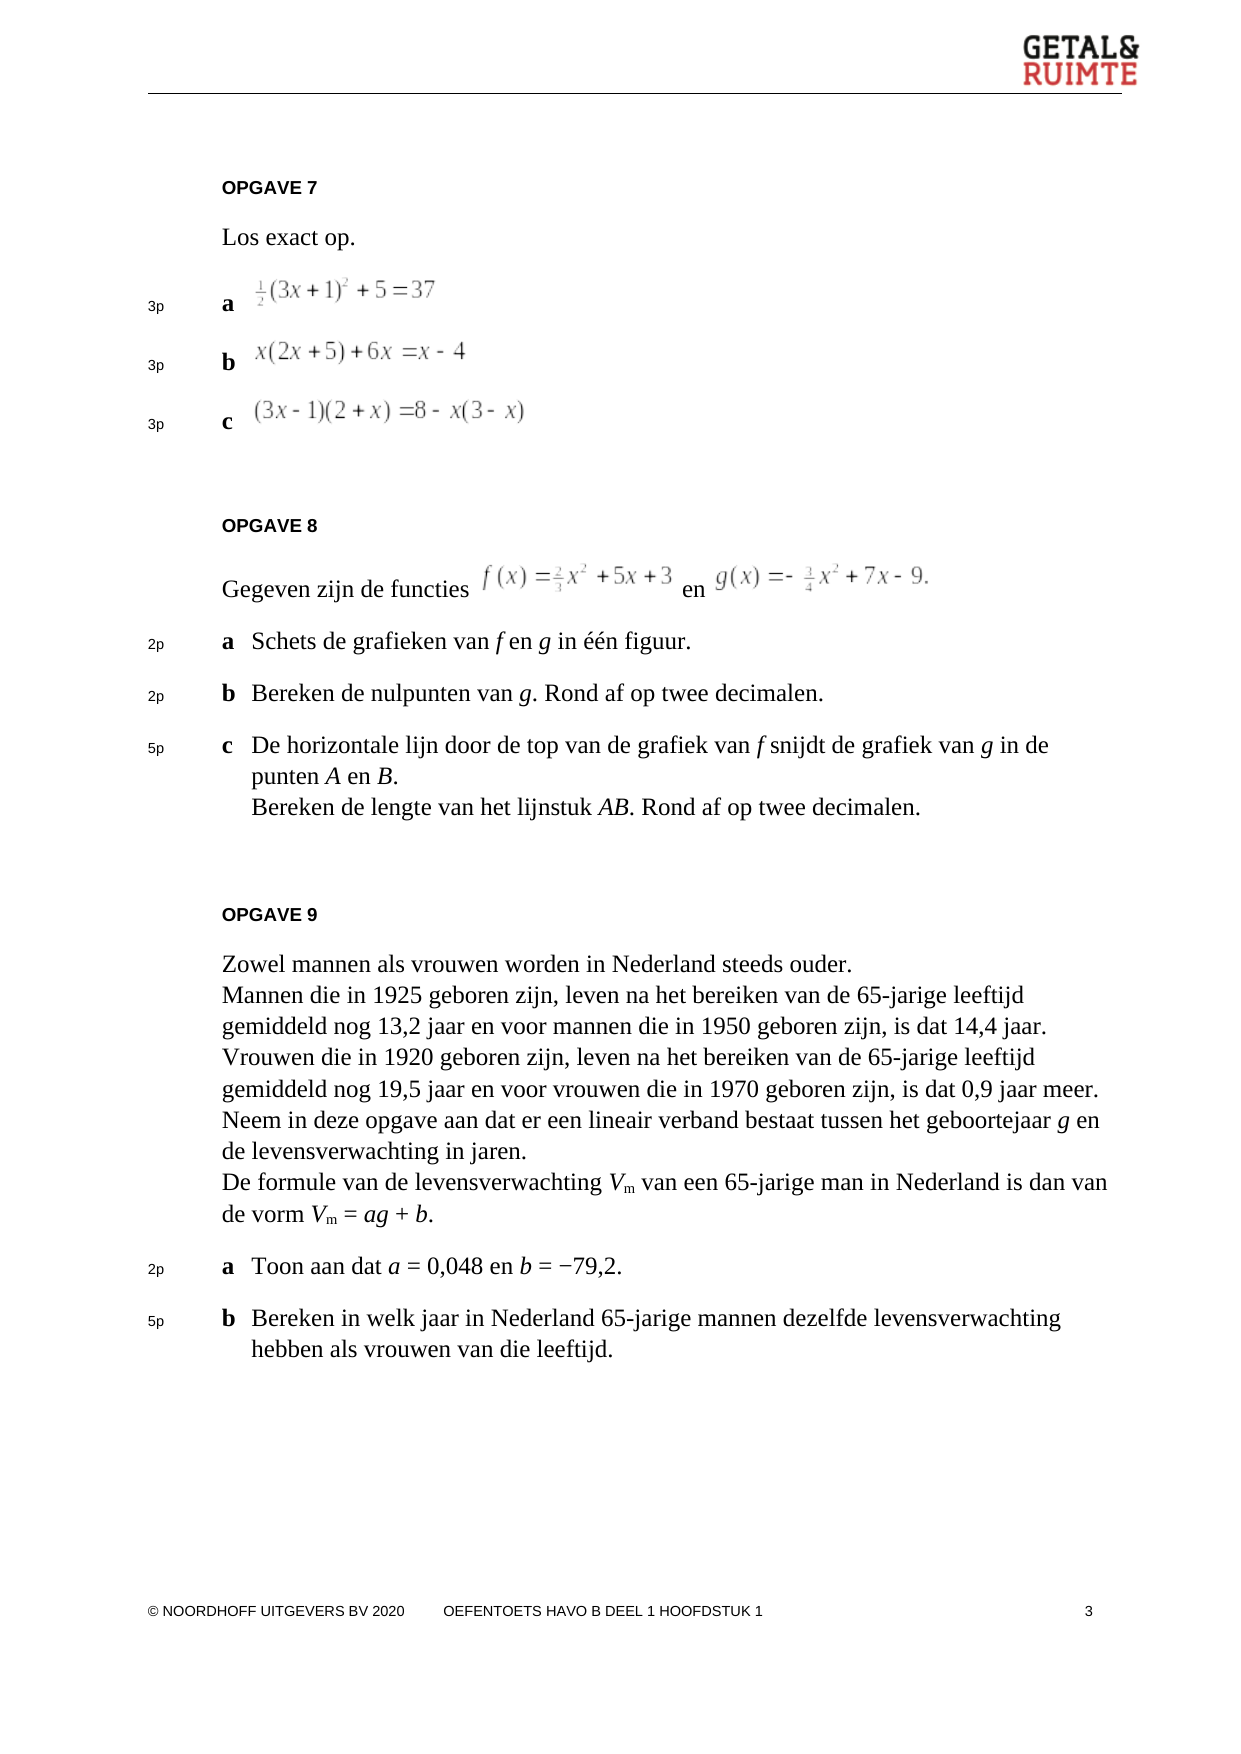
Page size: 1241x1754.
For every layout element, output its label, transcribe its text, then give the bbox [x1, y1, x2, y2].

text 2p a Toon aan dat a = 0,048 en b = −79,2. [148, 1248, 1122, 1279]
text 2p b Bereken de nulpunten van g. Rond af op twee decimalen. [148, 675, 1122, 707]
text 5p b Bereken in welk jaar in Nederland 65-jarige mannen dezelfde levensverwachting hebben als vrouwen van die leeftijd. [148, 1300, 1122, 1363]
text Zowel mannen als vrouwen worden in Nederland steeds ouder. Mannen die in 1925 geboren zijn, leven na het bereiken van de 65-jarige leeftijd gemiddeld nog 13,2 jaar en voor mannen die in 1950 geboren zijn, is dat 14,4 jaar. Vrouwen die in 1920 geboren zijn, leven na het bereiken van de 65-jarige leeftijd gemiddeld nog 19,5 jaar en voor vrouwen die in 1970 geboren zijn, is dat 0,9 jaar meer. Neem in deze opgave aan dat er een lineair verband bestaat tussen het geboortejaar g en de levensverwachting in jaren. De formule van de levensverwachting Vm van een 65-jarige man in Nederland is dan van de vorm Vm = ag + b. [222, 946, 1122, 1227]
text Opgave 9 [222, 894, 1122, 925]
text Los exact op. [222, 219, 1122, 251]
picture [1015, 15, 1147, 111]
text 3p c [148, 397, 1122, 435]
text 2p a Schets de grafieken van f en g in één figuur. [148, 623, 1122, 654]
text 5p c De horizontale lijn door de top van de grafiek van f snijdt de grafiek van g in de punten A en B. Bereken de lengte van het lijnstuk AB. Rond af op twee decimalen. [148, 727, 1122, 821]
text Gegeven zijn de functies en [222, 558, 1122, 602]
text Opgave 8 [222, 506, 1122, 537]
text 3p a [148, 272, 1122, 316]
text Opgave 7 [222, 167, 1122, 199]
text 3p b [148, 337, 1122, 376]
